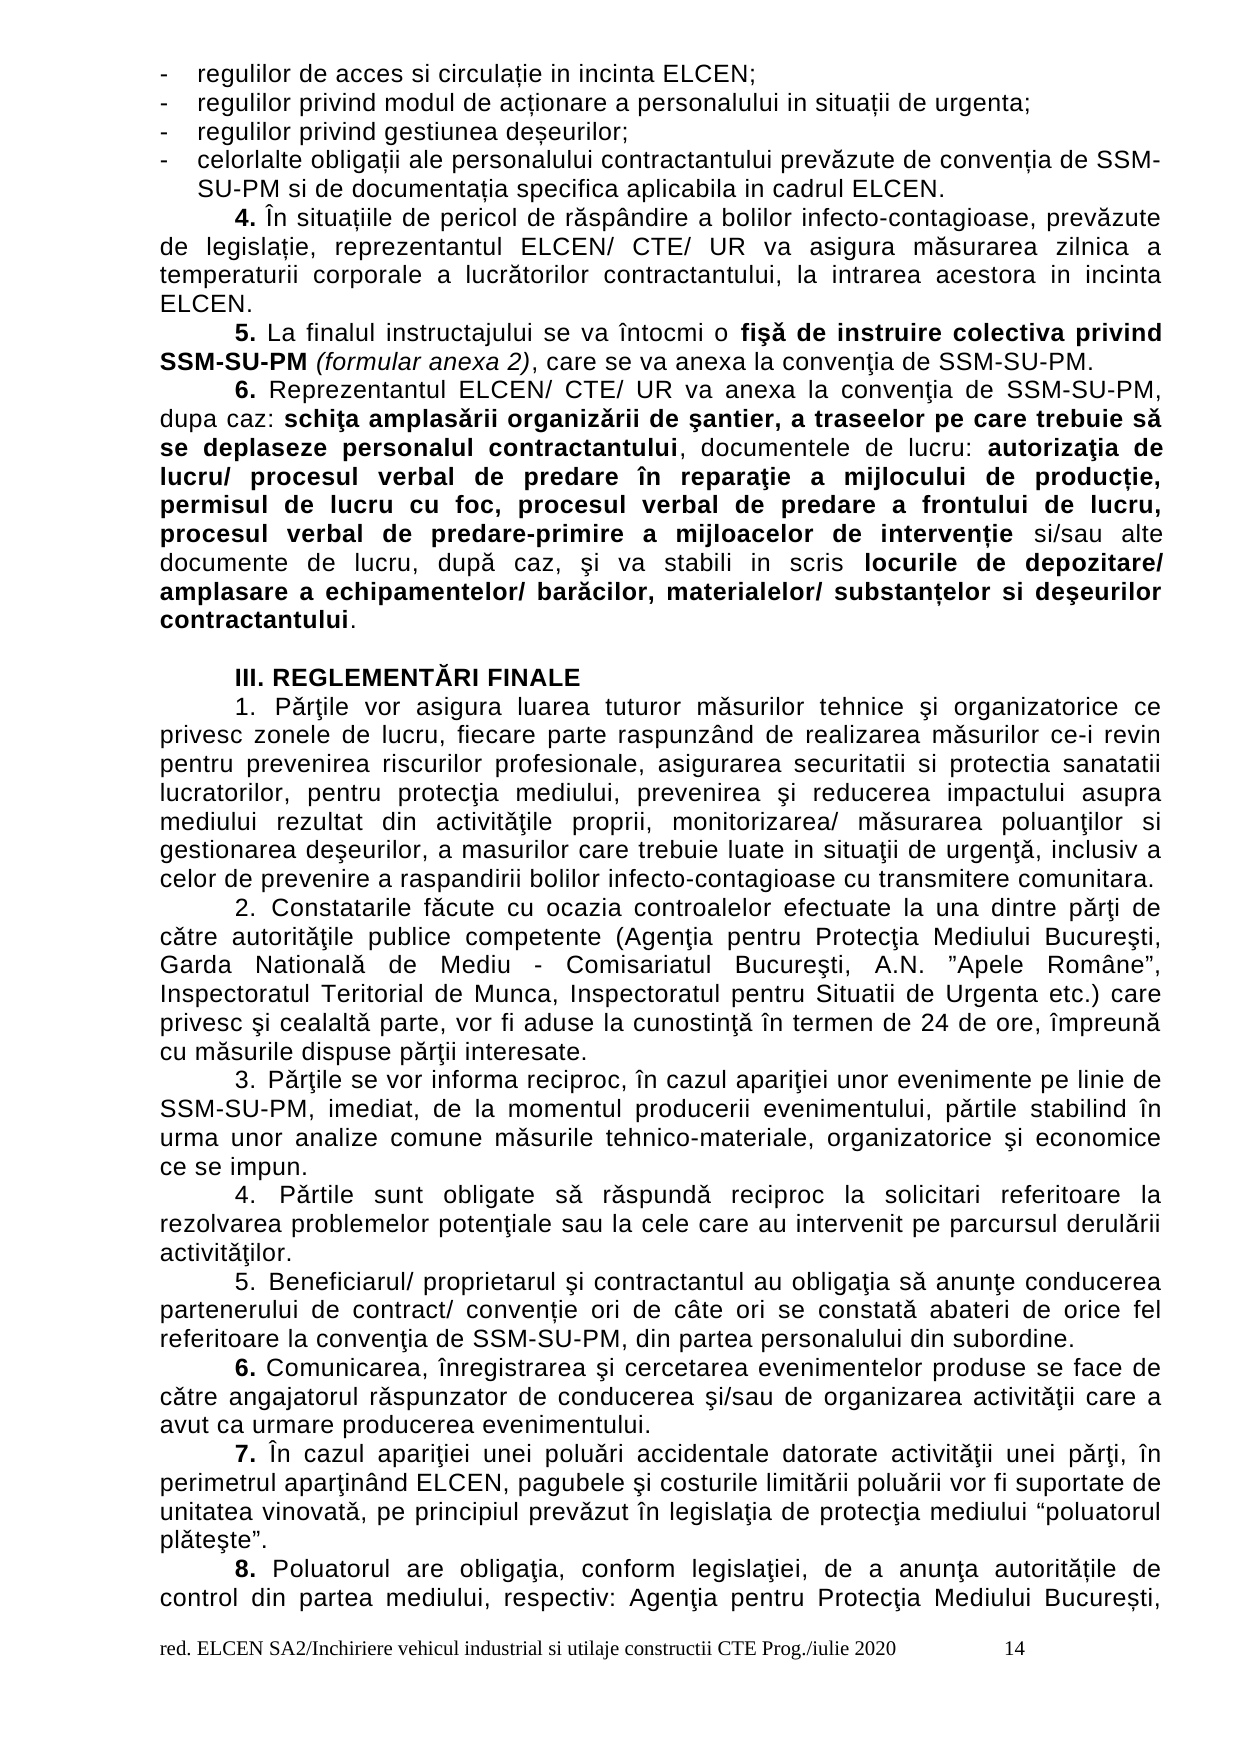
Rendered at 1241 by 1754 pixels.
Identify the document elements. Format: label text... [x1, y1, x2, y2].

text III. REGLEMENTĂRI FINALE [159, 663, 1163, 692]
list Beneficiarul/ proprietarul şi contractantul au obligaţia sǎ anunţe conducerea partenerului de contract/ convenție ori de câte ori se constatǎ abateri de orice fel referitoare la convenţia de SSM-SU-PM, din partea personalului din subordine. [159, 1267, 1163, 1353]
text 4. În situațiile de pericol de răspândire a bolilor infecto-contagioase, prevăzute de legislație, reprezentantul ELCEN/ CTE/ UR va asigura măsurarea zilnica a temperaturii corporale a lucrătorilor contractantului, la intrarea acestora in incinta ELCEN. [159, 203, 1163, 318]
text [159, 1554, 1163, 1612]
list celorlalte obligații ale personalului contractantului prevăzute de convenția de SSM-SU-PM si de documentația specifica aplicabila in cadrul ELCEN. [159, 145, 1163, 203]
list regulilor de acces si circulație in incinta ELCEN; [159, 59, 1163, 88]
text 5. La finalul instructajului se va întocmi o fişǎ de instruire colectiva privind SSM-SU-PM (formular anexa 2), care se va anexa la convenţia de SSM-SU-PM. [159, 318, 1163, 375]
list Constatarile fǎcute cu ocazia controalelor efectuate la una dintre pǎrţi de cǎtre autoritǎţile publice competente (Agenţia pentru Protecţia Mediului Bucureşti, Garda Nationalǎ de Mediu - Comisariatul Bucureşti, A.N. ”Apele Române”, Inspectoratul Teritorial de Munca, Inspectoratul pentru Situatii de Urgenta etc.) care privesc şi cealaltǎ parte, vor fi aduse la cunostinţǎ în termen de 24 de ore, împreună cu măsurile dispuse părţii interesate. [159, 893, 1163, 1065]
list regulilor privind gestiunea deșeurilor; [159, 117, 1163, 145]
text 6. Comunicarea, înregistrarea şi cercetarea evenimentelor produse se face de cǎtre angajatorul rǎspunzator de conducerea şi/sau de organizarea activitǎţii care a avut ca urmare producerea evenimentului. [159, 1353, 1163, 1439]
list regulilor privind modul de acționare a personalului in situații de urgenta; [159, 88, 1163, 117]
list Pǎrtile sunt obligate sǎ rǎspundǎ reciproc la solicitari referitoare la rezolvarea problemelor potenţiale sau la cele care au intervenit pe parcursul derulǎrii activitǎţilor. [159, 1180, 1163, 1267]
list Pǎrţile vor asigura luarea tuturor mǎsurilor tehnice şi organizatorice ce privesc zonele de lucru, fiecare parte raspunzând de realizarea mǎsurilor ce-i revin pentru prevenirea riscurilor profesionale, asigurarea securitatii si protectia sanatatii lucratorilor, pentru protecţia mediului, prevenirea şi reducerea impactului asupra mediului rezultat din activitǎţile proprii, monitorizarea/ mǎsurarea poluanţilor si gestionarea deşeurilor, a masurilor care trebuie luate in situaţii de urgenţǎ, inclusiv a celor de prevenire a raspandirii bolilor infecto-contagioase cu transmitere comunitara. [159, 692, 1163, 893]
list Pǎrţile se vor informa reciproc, în cazul apariţiei unor evenimente pe linie de SSM-SU-PM, imediat, de la momentul producerii evenimentului, pǎrtile stabilind în urma unor analize comune mǎsurile tehnico-materiale, organizatorice şi economice ce se impun. [159, 1065, 1163, 1180]
text 7. În cazul apariţiei unei poluǎri accidentale datorate activitǎţii unei pǎrţi, în perimetrul aparţinând ELCEN, pagubele şi costurile limitǎrii poluǎrii vor fi suportate de unitatea vinovatǎ, pe principiul prevǎzut în legislaţia de protecţia mediului “poluatorul plǎteşte”. [159, 1439, 1163, 1554]
text 6. Reprezentantul ELCEN/ CTE/ UR va anexa la convenţia de SSM-SU-PM, dupa caz: schiţa amplasǎrii organizǎrii de şantier, a traseelor pe care trebuie sǎ se deplaseze personalul contractantului, documentele de lucru: autorizaţia de lucru/ procesul verbal de predare în reparaţie a mijlocului de producție, permisul de lucru cu foc, procesul verbal de predare a frontului de lucru, procesul verbal de predare-primire a mijloacelor de intervenție si/sau alte documente de lucru, după caz, şi va stabili in scris locurile de depozitare/ amplasare a echipamentelor/ barăcilor, materialelor/ substanțelor si deşeurilor contractantului. [159, 375, 1163, 634]
